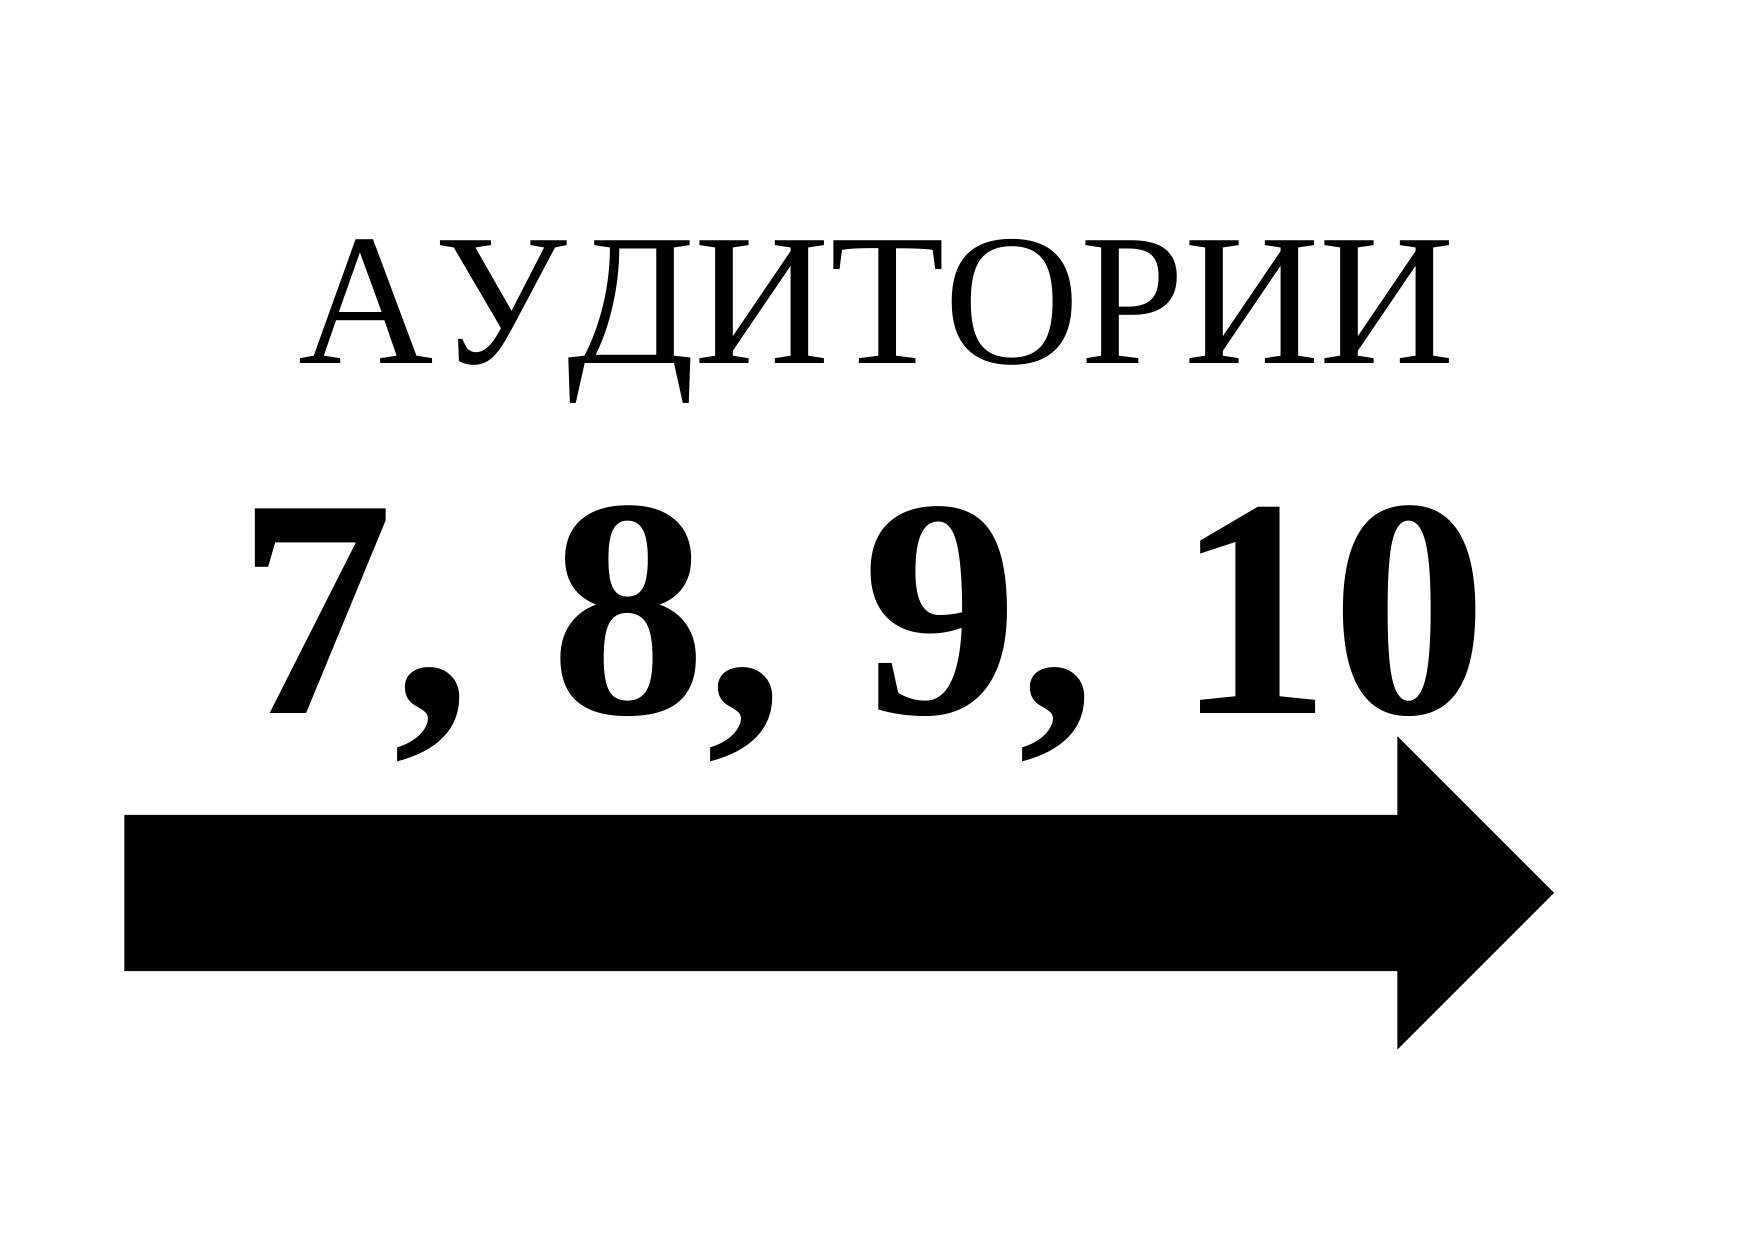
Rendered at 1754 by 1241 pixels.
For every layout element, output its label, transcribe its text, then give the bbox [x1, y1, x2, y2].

text АУДИТОРИИ [59, 188, 1695, 404]
text 7, 8, 9, 10 [29, 421, 1695, 781]
